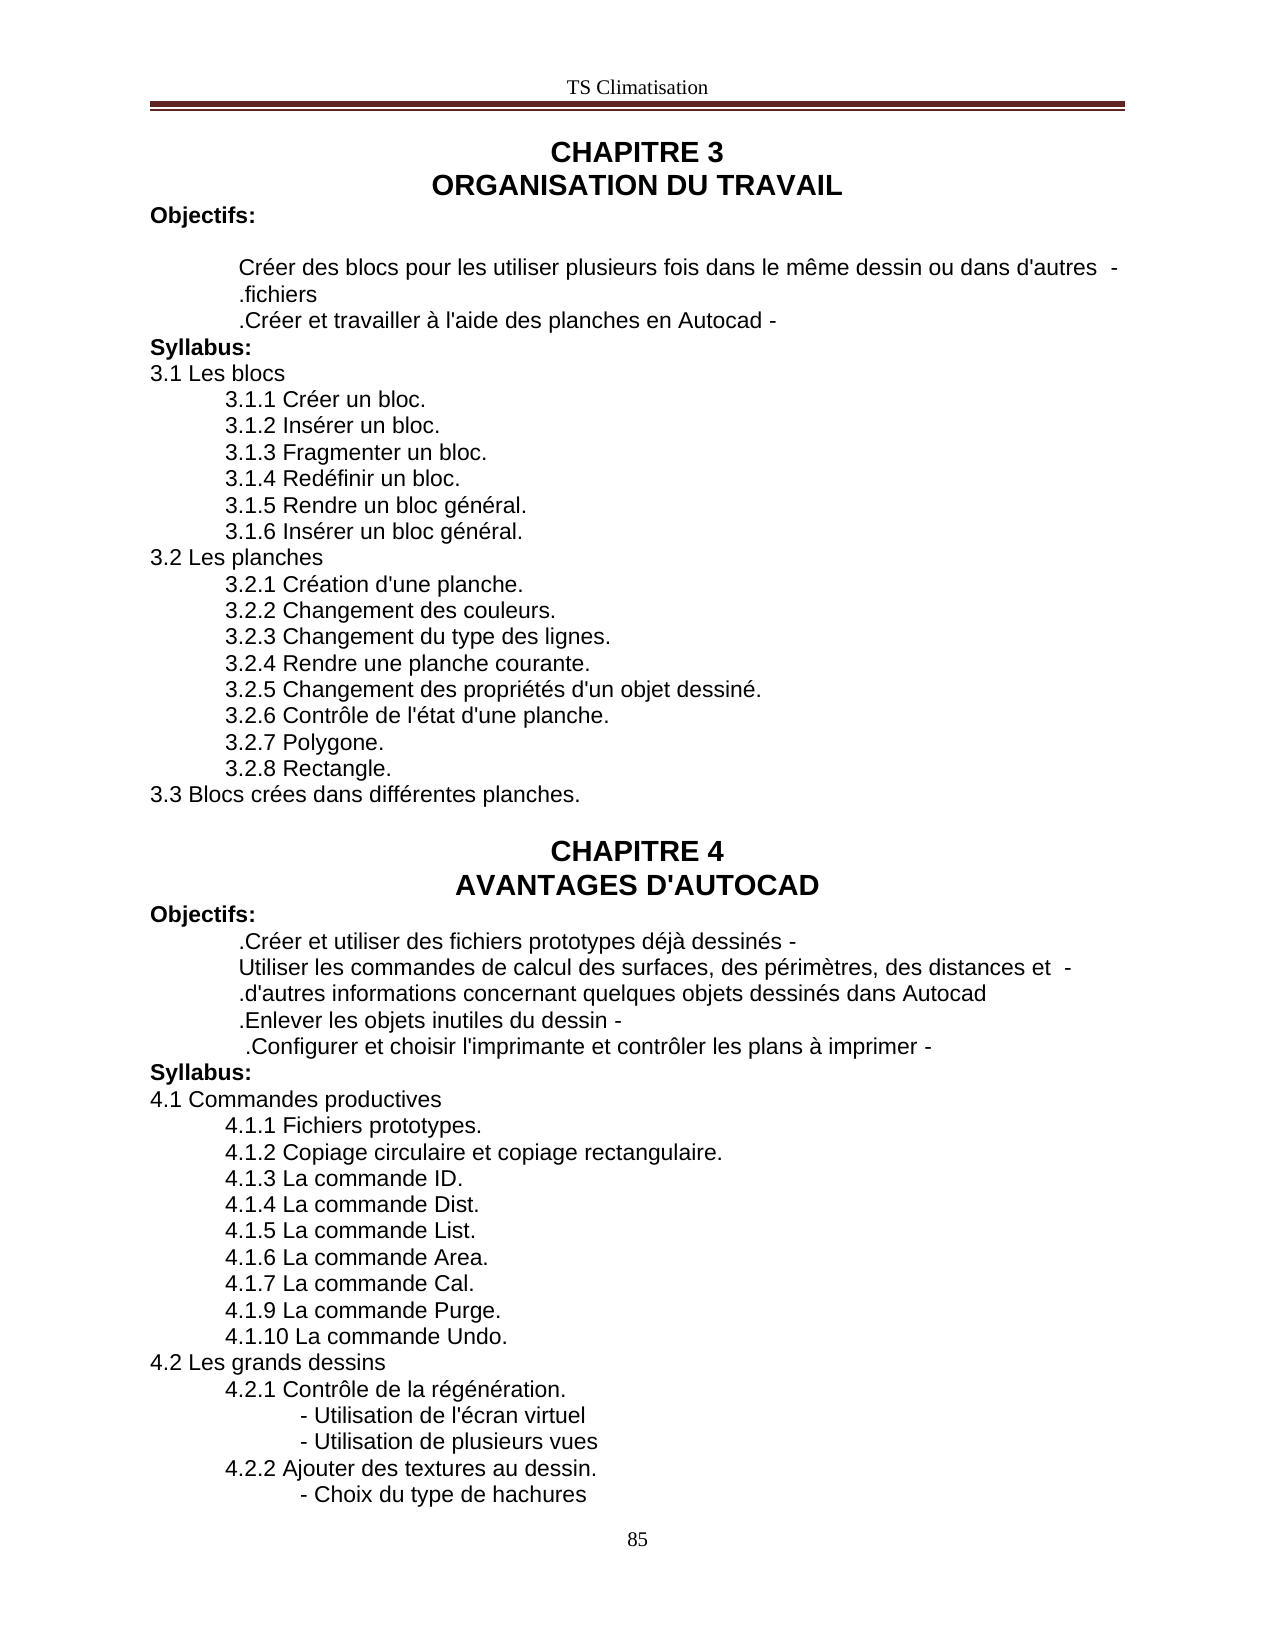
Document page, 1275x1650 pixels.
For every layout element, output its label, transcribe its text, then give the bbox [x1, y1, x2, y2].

text 4.2.2 Ajouter des textures au dessin. [150, 1455, 1125, 1481]
text - Créer et utiliser des fichiers prototypes déjà dessinés. [239, 928, 1140, 954]
text 4.2 Les grands dessins [150, 1349, 1125, 1376]
text Syllabus: [150, 333, 1125, 360]
text 4.1.2 Copiage circulaire et copiage rectangulaire. [150, 1138, 1125, 1165]
text Objectifs: [150, 202, 1125, 228]
text - Créer des blocs pour les utiliser plusieurs fois dans le même dessin ou dans d'autres fichiers. [239, 254, 1140, 307]
text - Configurer et choisir l'imprimante et contrôler les plans à imprimer. [239, 1033, 1140, 1059]
list ORGANISATION DU TRAVAIL [150, 168, 1125, 202]
text 3.2.8 Rectangle. [150, 755, 1125, 781]
text - Utiliser les commandes de calcul des surfaces, des périmètres, des distances et d'autres informations concernant quelques objets dessinés dans Autocad. [239, 954, 1140, 1007]
list CHAPITRE 4 [150, 834, 1125, 868]
text 4.1.7 La commande Cal. [150, 1270, 1125, 1297]
text 4.1.3 La commande ID. [150, 1165, 1125, 1191]
text 3.1.4 Redéfinir un bloc. [150, 465, 1125, 492]
text Syllabus: [150, 1059, 1125, 1086]
text - Enlever les objets inutiles du dessin. [239, 1007, 1140, 1033]
text 4.1 Commandes productives [150, 1086, 1125, 1112]
list AVANTAGES D'AUTOCAD [150, 868, 1125, 901]
text 3.2.4 Rendre une planche courante. [150, 650, 1125, 676]
text 3.1.1 Créer un bloc. [150, 386, 1125, 412]
text 3.2.2 Changement des couleurs. [150, 597, 1125, 623]
text 3.1.5 Rendre un bloc général. [150, 492, 1125, 518]
text 3.2.5 Changement des propriétés d'un objet dessiné. [150, 676, 1125, 702]
text 4.1.10 La commande Undo. [150, 1323, 1125, 1349]
text 4.1.5 La commande List. [150, 1217, 1125, 1244]
text 4.1.6 La commande Area. [150, 1244, 1125, 1270]
text - Utilisation de l'écran virtuel [150, 1402, 1125, 1428]
text 3.1.2 Insérer un bloc. [150, 412, 1125, 439]
text - Créer et travailler à l'aide des planches en Autocad. [239, 307, 1140, 333]
text - Choix du type de hachures [150, 1481, 1125, 1507]
text 3.2.7 Polygone. [150, 729, 1125, 755]
list CHAPITRE 3 [150, 134, 1125, 168]
text 4.1.1 Fichiers prototypes. [150, 1112, 1125, 1138]
text 4.2.1 Contrôle de la régénération. [150, 1376, 1125, 1402]
text 3.2.6 Contrôle de l'état d'une planche. [150, 702, 1125, 729]
text 3.2.3 Changement du type des lignes. [150, 623, 1125, 650]
text 3.2.1 Création d'une planche. [150, 571, 1125, 597]
text 4.1.4 La commande Dist. [150, 1191, 1125, 1217]
text - Utilisation de plusieurs vues [150, 1428, 1125, 1455]
text Objectifs: [150, 901, 1125, 928]
text 3.1 Les blocs [150, 360, 1125, 386]
text 3.3 Blocs crées dans différentes planches. [150, 781, 1125, 808]
text 3.1.6 Insérer un bloc général. [150, 518, 1125, 544]
text 3.2 Les planches [150, 544, 1125, 571]
text 3.1.3 Fragmenter un bloc. [150, 439, 1125, 465]
text 4.1.9 La commande Purge. [150, 1297, 1125, 1323]
